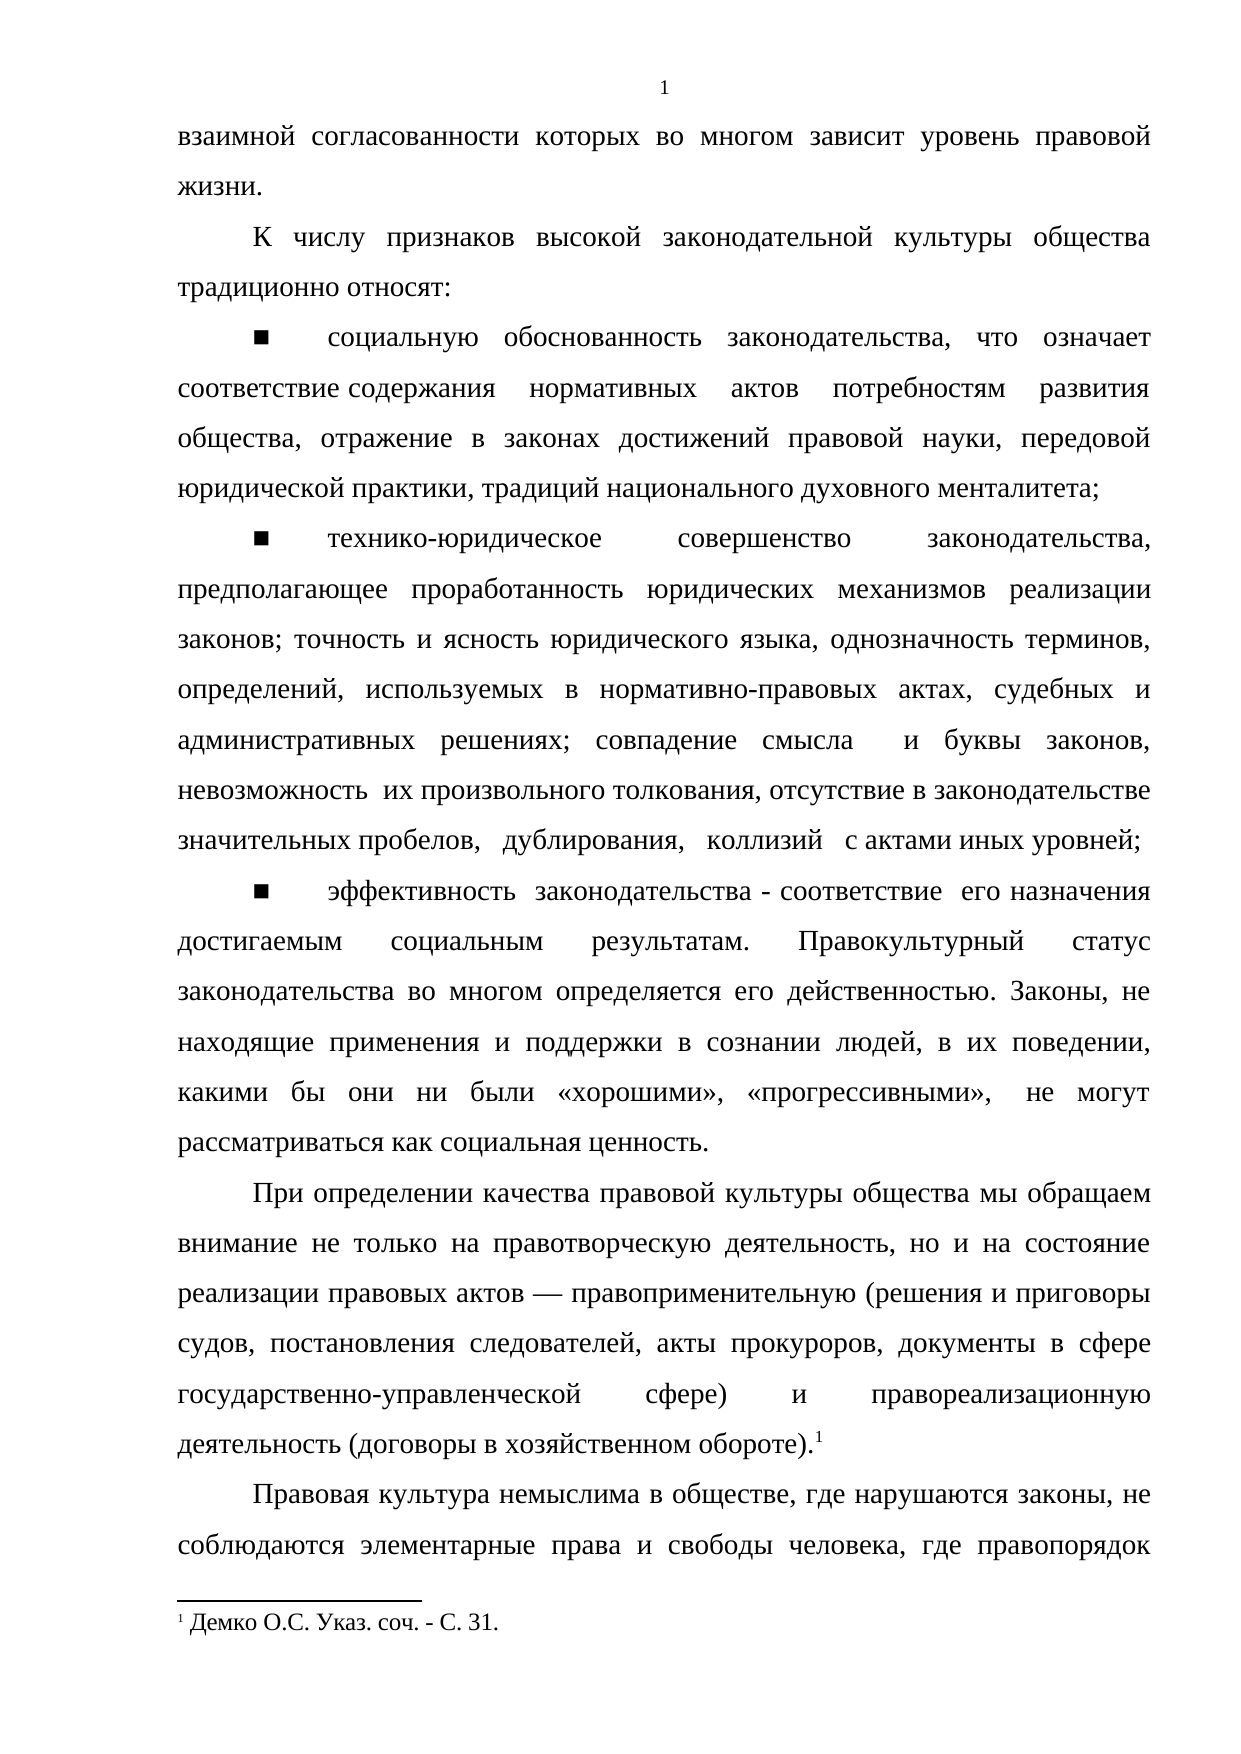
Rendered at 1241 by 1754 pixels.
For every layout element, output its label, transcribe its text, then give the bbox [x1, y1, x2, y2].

list технико-юридическое совершенство законодательства, предполагающее проработанность юридических механизмов реализации законов; точность и ясность юридического языка, однозначность терминов, определений, используемых в нормативно-правовых актах, судебных и административных решениях; совпадение смысла и буквы законов, невозможность их произвольного толкования, отсутствие в законодательстве значительных пробелов, дублирования, коллизий с актами иных уровней; [177, 521, 1152, 856]
text При определении качества правовой культуры общества мы обращаем внимание не только на правотворческую деятельность, но и на состояние реализации правовых актов — правоприменительную (решения и приговоры судов, постановления следователей, акты прокуроров, документы в сфере государственно-управленческой сфере) и правореализационную деятельность (договоры в хозяйственном обороте). [177, 1175, 1152, 1460]
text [177, 118, 1152, 202]
text К числу признаков высокой законодательной культуры общества традиционно относят: [177, 219, 1152, 303]
list социальную обоснованность законодательства, что означает соответствие содержания нормативных актов потребностям развития общества, отражение в законах достижений правовой науки, передовой юридической практики, традиций национального духовного менталитета; [177, 319, 1152, 504]
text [177, 1477, 1152, 1560]
list эффективность законодательства - соответствие его назначения достигаемым социальным результатам. Правокультурный статус законодательства во многом определяется его действенностью. Законы, не находящие применения и поддержки в сознании людей, в их поведении, какими бы они ни были «хорошими», «прогрессивными», не могут рассматриваться как социальная ценность. [177, 873, 1152, 1158]
